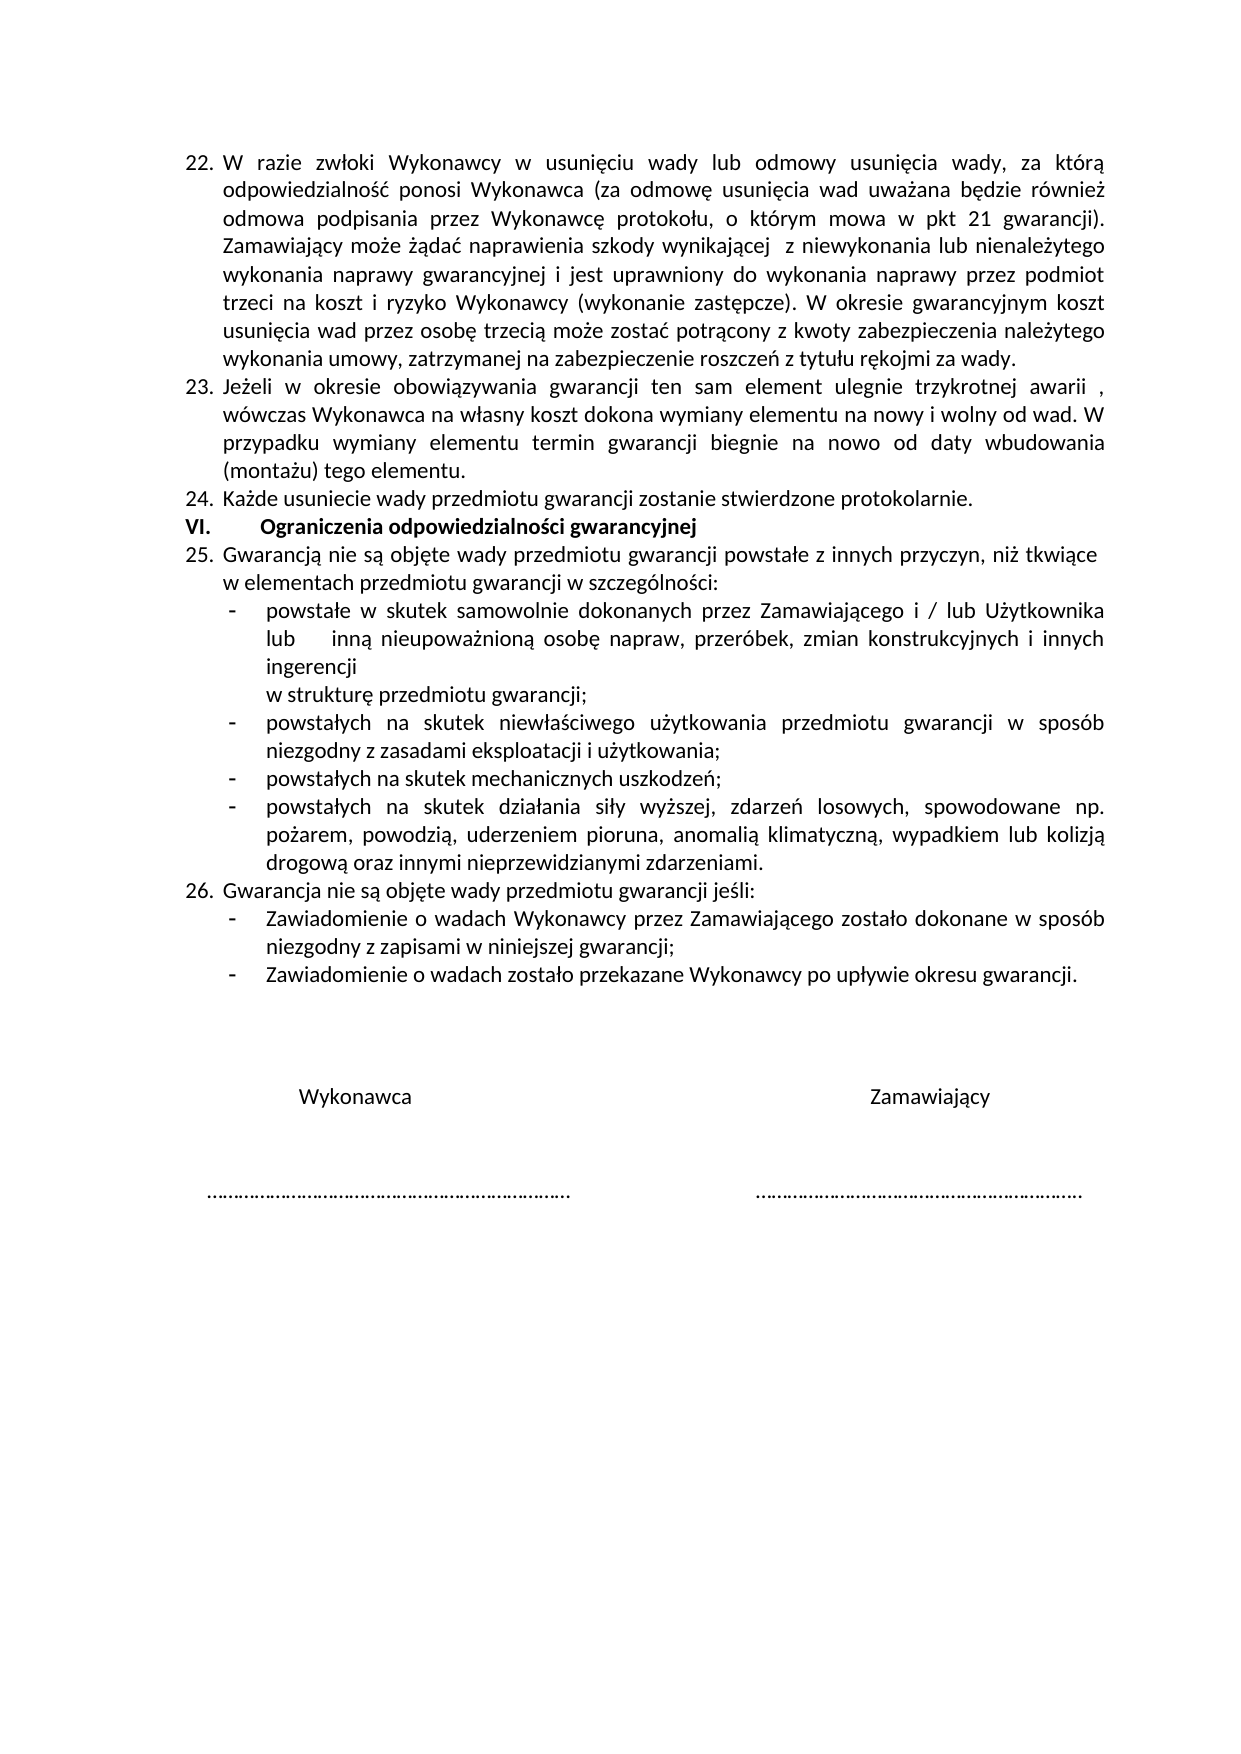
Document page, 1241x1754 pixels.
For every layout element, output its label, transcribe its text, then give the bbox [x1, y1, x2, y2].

list W razie zwłoki Wykonawcy w usunięciu wady lub odmowy usunięcia wady, za którą odpowiedzialność ponosi Wykonawca (za odmowę usunięcia wad uważana będzie również odmowa podpisania przez Wykonawcę protokołu, o którym mowa w pkt 21 gwarancji). Zamawiający może żądać naprawienia szkody wynikającej z niewykonania lub nienależytego wykonania naprawy gwarancyjnej i jest uprawniony do wykonania naprawy przez podmiot trzeci na koszt i ryzyko Wykonawcy (wykonanie zastępcze). W okresie gwarancyjnym koszt usunięcia wad przez osobę trzecią może zostać potrącony z kwoty zabezpieczenia należytego wykonania umowy, zatrzymanej na zabezpieczenie roszczeń z tytułu rękojmi za wady. [185, 148, 1106, 372]
list powstałych na skutek działania siły wyższej, zdarzeń losowych, spowodowane np. pożarem, powodzią, uderzeniem pioruna, anomalią klimatyczną, wypadkiem lub kolizją drogową oraz innymi nieprzewidzianymi zdarzeniami. [228, 792, 1106, 876]
list powstałych na skutek niewłaściwego użytkowania przedmiotu gwarancji w sposób niezgodny z zasadami eksploatacji i użytkowania; [228, 708, 1106, 764]
list powstałe w skutek samowolnie dokonanych przez Zamawiającego i / lub Użytkownika lub inną nieupoważnioną osobę napraw, przeróbek, zmian konstrukcyjnych i innych ingerencji w strukturę przedmiotu gwarancji; [228, 596, 1106, 708]
list Zawiadomienie o wadach zostało przekazane Wykonawcy po upływie okresu gwarancji. [228, 960, 1106, 988]
list Zawiadomienie o wadach Wykonawcy przez Zamawiającego zostało dokonane w sposób niezgodny z zapisami w niniejszej gwarancji; [228, 904, 1106, 960]
list Jeżeli w okresie obowiązywania gwarancji ten sam element ulegnie trzykrotnej awarii , wówczas Wykonawca na własny koszt dokona wymiany elementu na nowy i wolny od wad. W przypadku wymiany elementu termin gwarancji biegnie na nowo od daty wbudowania (montażu) tego elementu. [185, 372, 1106, 484]
list Każde usuniecie wady przedmiotu gwarancji zostanie stwierdzone protokolarnie. [185, 484, 1106, 512]
list Gwarancją nie są objęte wady przedmiotu gwarancji powstałe z innych przyczyn, niż tkwiące w elementach przedmiotu gwarancji w szczególności: [185, 540, 1106, 596]
text Wykonawca Zamawiający [185, 1082, 1106, 1110]
list Gwarancja nie są objęte wady przedmiotu gwarancji jeśli: [185, 876, 1106, 904]
list Ograniczenia odpowiedzialności gwarancyjnej [185, 512, 1106, 540]
list powstałych na skutek mechanicznych uszkodzeń; [228, 764, 1106, 792]
text …………………………………………………………… …………………………………………………….. [185, 1176, 1106, 1204]
